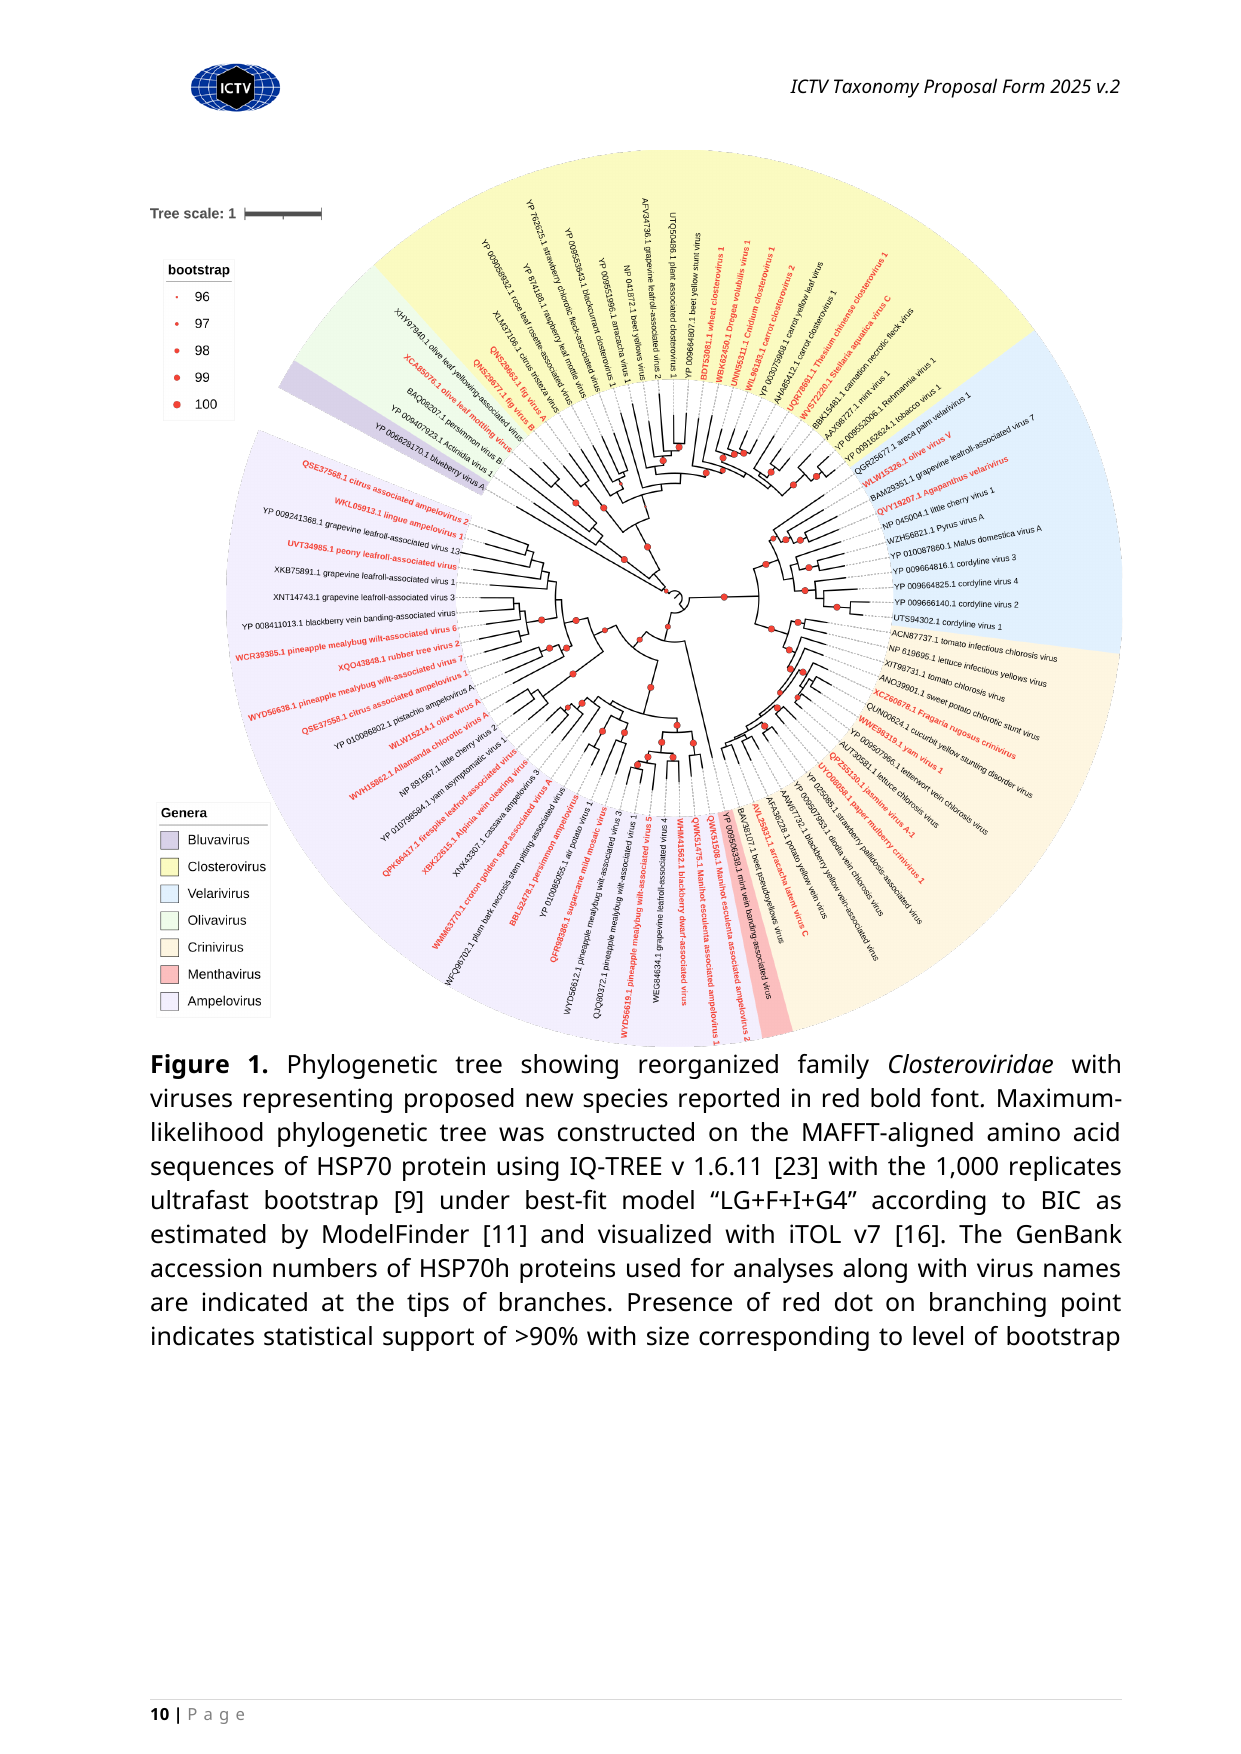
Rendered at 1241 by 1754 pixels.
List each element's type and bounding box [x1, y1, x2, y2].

text [150, 1047, 1122, 1353]
picture [150, 150, 1123, 1047]
picture [190, 56, 282, 113]
